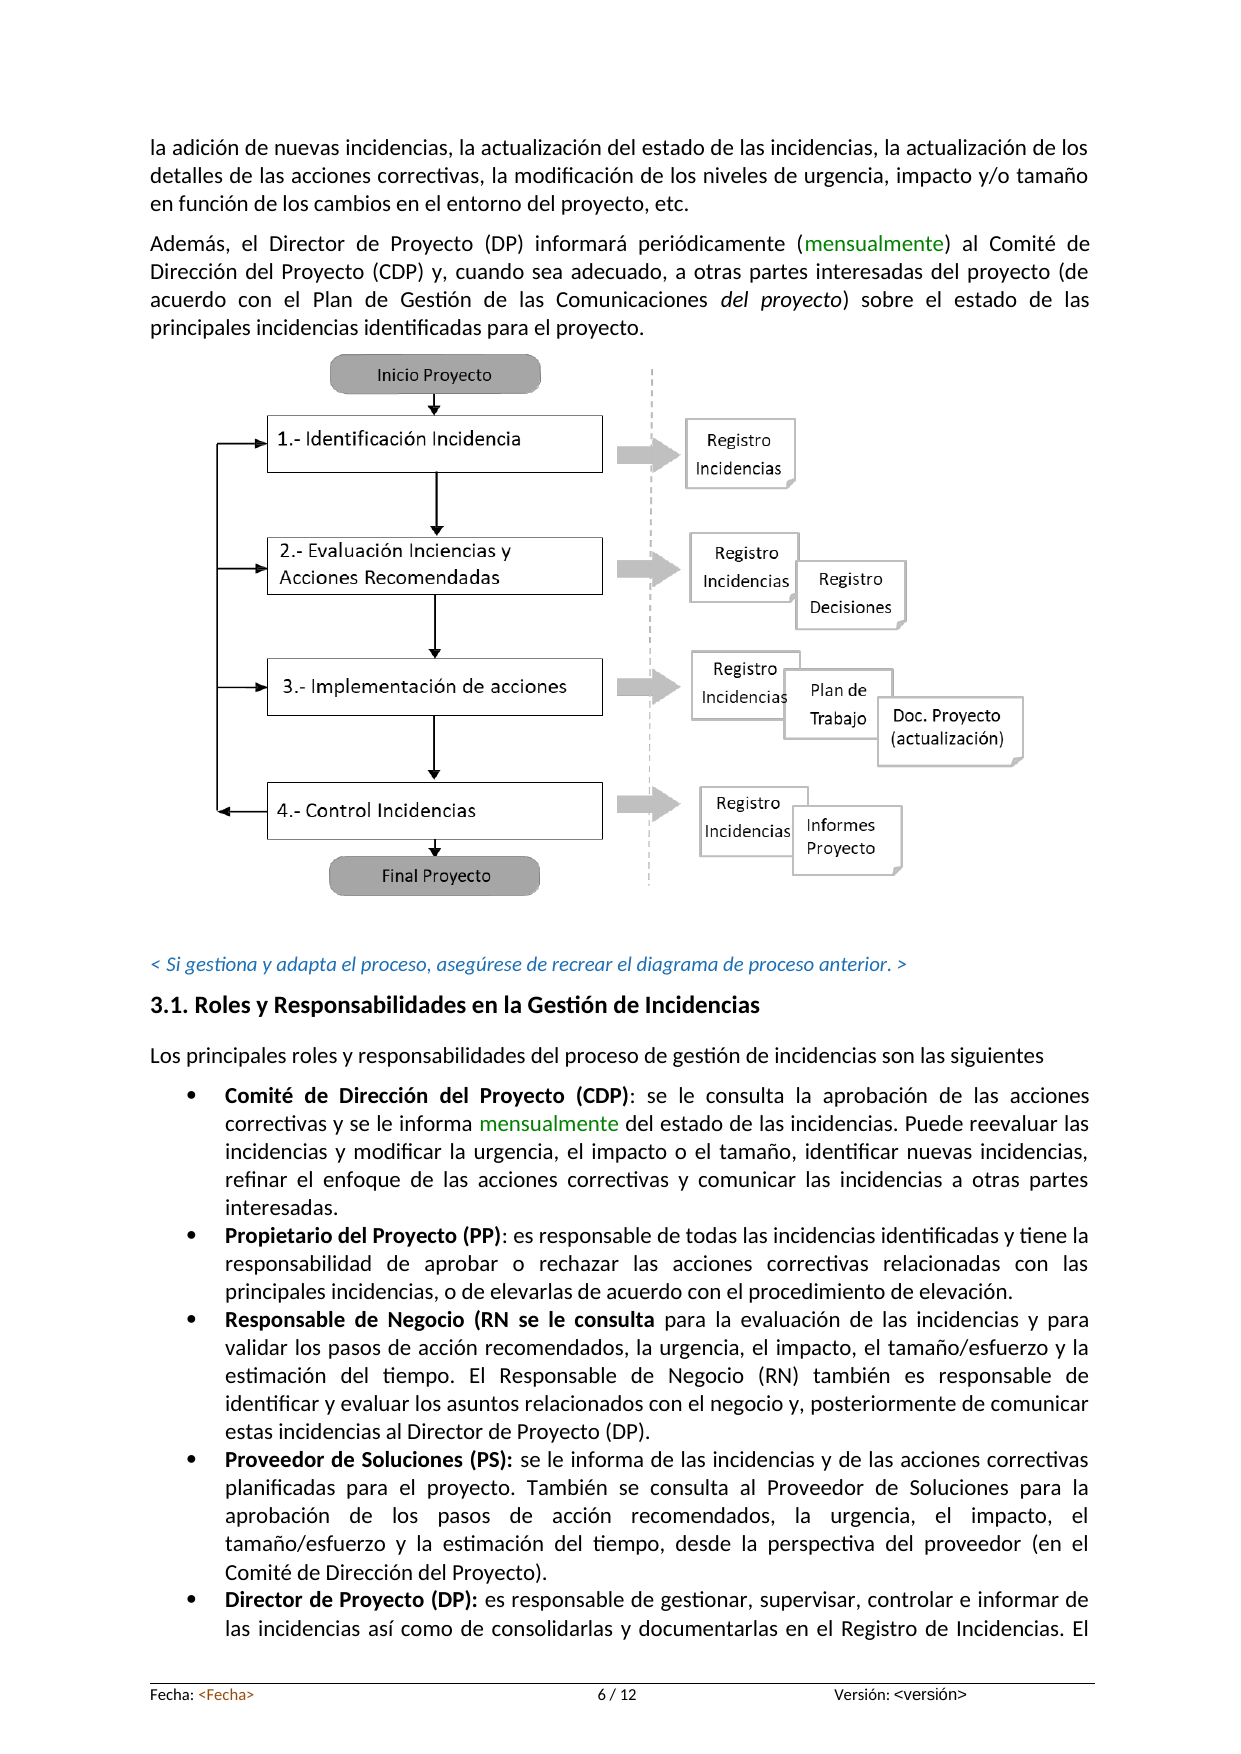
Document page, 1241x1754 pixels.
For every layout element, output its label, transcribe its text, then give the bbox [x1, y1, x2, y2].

text < Si gestiona y adapta el proceso, asegúrese de recrear el diagrama de proceso anterior. > [150, 951, 1090, 977]
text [150, 133, 1090, 217]
subtitle Roles y Responsabilidades en la Gestión de Incidencias [150, 989, 1090, 1020]
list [187, 1586, 1090, 1642]
text Los principales roles y responsabilidades del proceso de gestión de incidencias son las siguientes [150, 1041, 1090, 1069]
text Además, el Director de Proyecto (DP) informará periódicamente (mensualmente) al Comité de Dirección del Proyecto (CDP) y, cuando sea adecuado, a otras partes interesadas del proyecto (de acuerdo con el Plan de Gestión de las Comunicaciones del proyecto) sobre el estado de las principales incidencias identificadas para el proyecto. [150, 229, 1090, 342]
list Proveedor de Soluciones (PS): se le informa de las incidencias y de las acciones correctivas planificadas para el proyecto. También se consulta al Proveedor de Soluciones para la aprobación de los pasos de acción recomendados, la urgencia, el impacto, el tamaño/esfuerzo y la estimación del tiempo, desde la perspectiva del proveedor (en el Comité de Dirección del Proyecto). [187, 1446, 1090, 1586]
list Comité de Dirección del Proyecto (CDP): se le consulta la aprobación de las acciones correctivas y se le informa mensualmente del estado de las incidencias. Puede reevaluar las incidencias y modificar la urgencia, el impacto o el tamaño, identificar nuevas incidencias, refinar el enfoque de las acciones correctivas y comunicar las incidencias a otras partes interesadas. [187, 1081, 1090, 1221]
picture [216, 354, 1024, 899]
list Responsable de Negocio (RN se le consulta para la evaluación de las incidencias y para validar los pasos de acción recomendados, la urgencia, el impacto, el tamaño/esfuerzo y la estimación del tiempo. El Responsable de Negocio (RN) también es responsable de identificar y evaluar los asuntos relacionados con el negocio y, posteriormente de comunicar estas incidencias al Director de Proyecto (DP). [187, 1305, 1090, 1446]
list Propietario del Proyecto (PP): es responsable de todas las incidencias identificadas y tiene la responsabilidad de aprobar o rechazar las acciones correctivas relacionadas con las principales incidencias, o de elevarlas de acuerdo con el procedimiento de elevación. [187, 1221, 1090, 1305]
